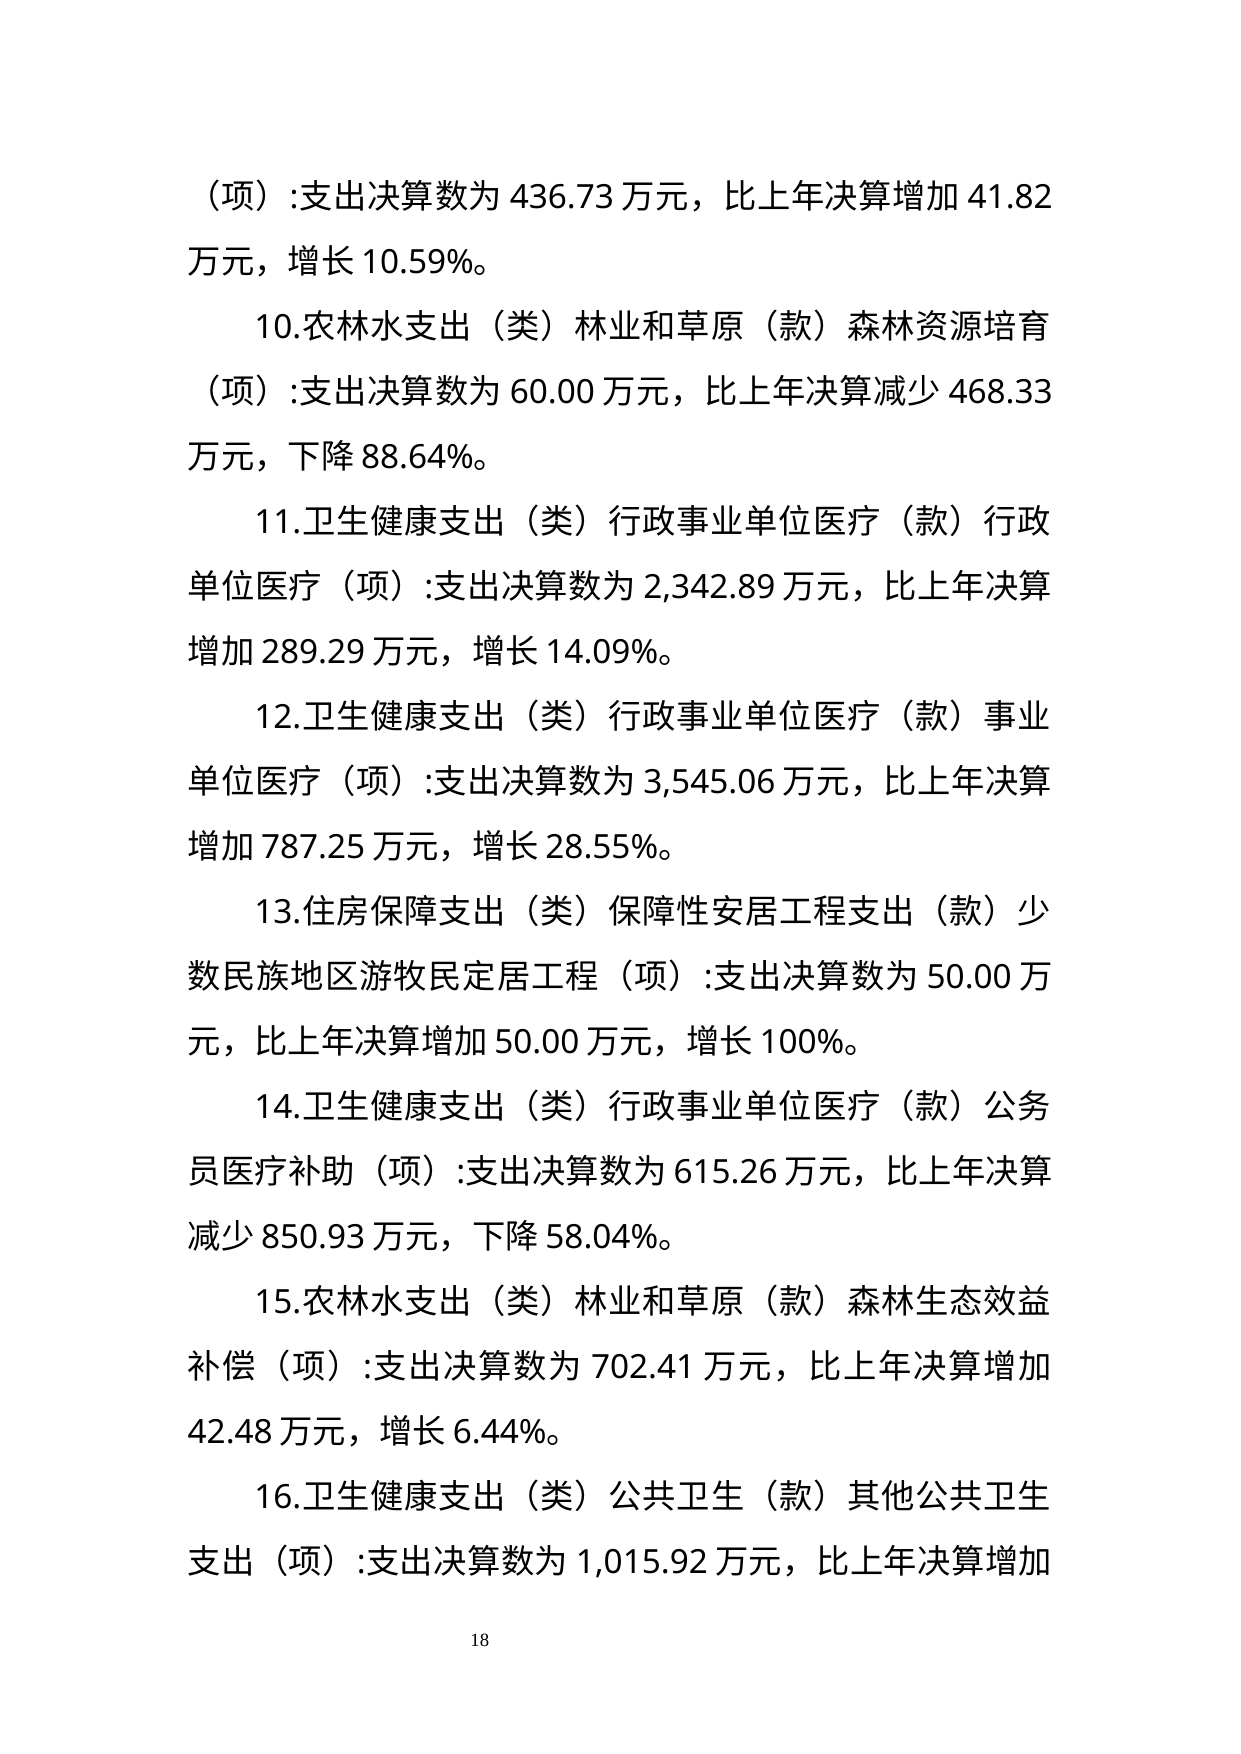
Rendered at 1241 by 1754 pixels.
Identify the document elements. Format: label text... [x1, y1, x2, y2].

text 10.农林水支出（类）林业和草原（款）森林资源培育（项）:支出决算数为60.00万元，比上年决算减少468.33万元，下降88.64%。 [187, 292, 1053, 487]
text 14.卫生健康支出（类）行政事业单位医疗（款）公务员医疗补助（项）:支出决算数为615.26万元，比上年决算减少850.93万元，下降58.04%。 [187, 1072, 1053, 1267]
text 15.农林水支出（类）林业和草原（款）森林生态效益补偿（项）:支出决算数为702.41万元，比上年决算增加42.48万元，增长6.44%。 [187, 1267, 1053, 1462]
text 13.住房保障支出（类）保障性安居工程支出（款）少数民族地区游牧民定居工程（项）:支出决算数为50.00万元，比上年决算增加50.00万元，增长100%。 [187, 877, 1053, 1072]
text 11.卫生健康支出（类）行政事业单位医疗（款）行政单位医疗（项）:支出决算数为2,342.89万元，比上年决算增加289.29万元，增长14.09%。 [187, 487, 1053, 682]
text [187, 1462, 1053, 1592]
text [187, 162, 1053, 292]
text 12.卫生健康支出（类）行政事业单位医疗（款）事业单位医疗（项）:支出决算数为3,545.06万元，比上年决算增加787.25万元，增长28.55%。 [187, 682, 1053, 877]
